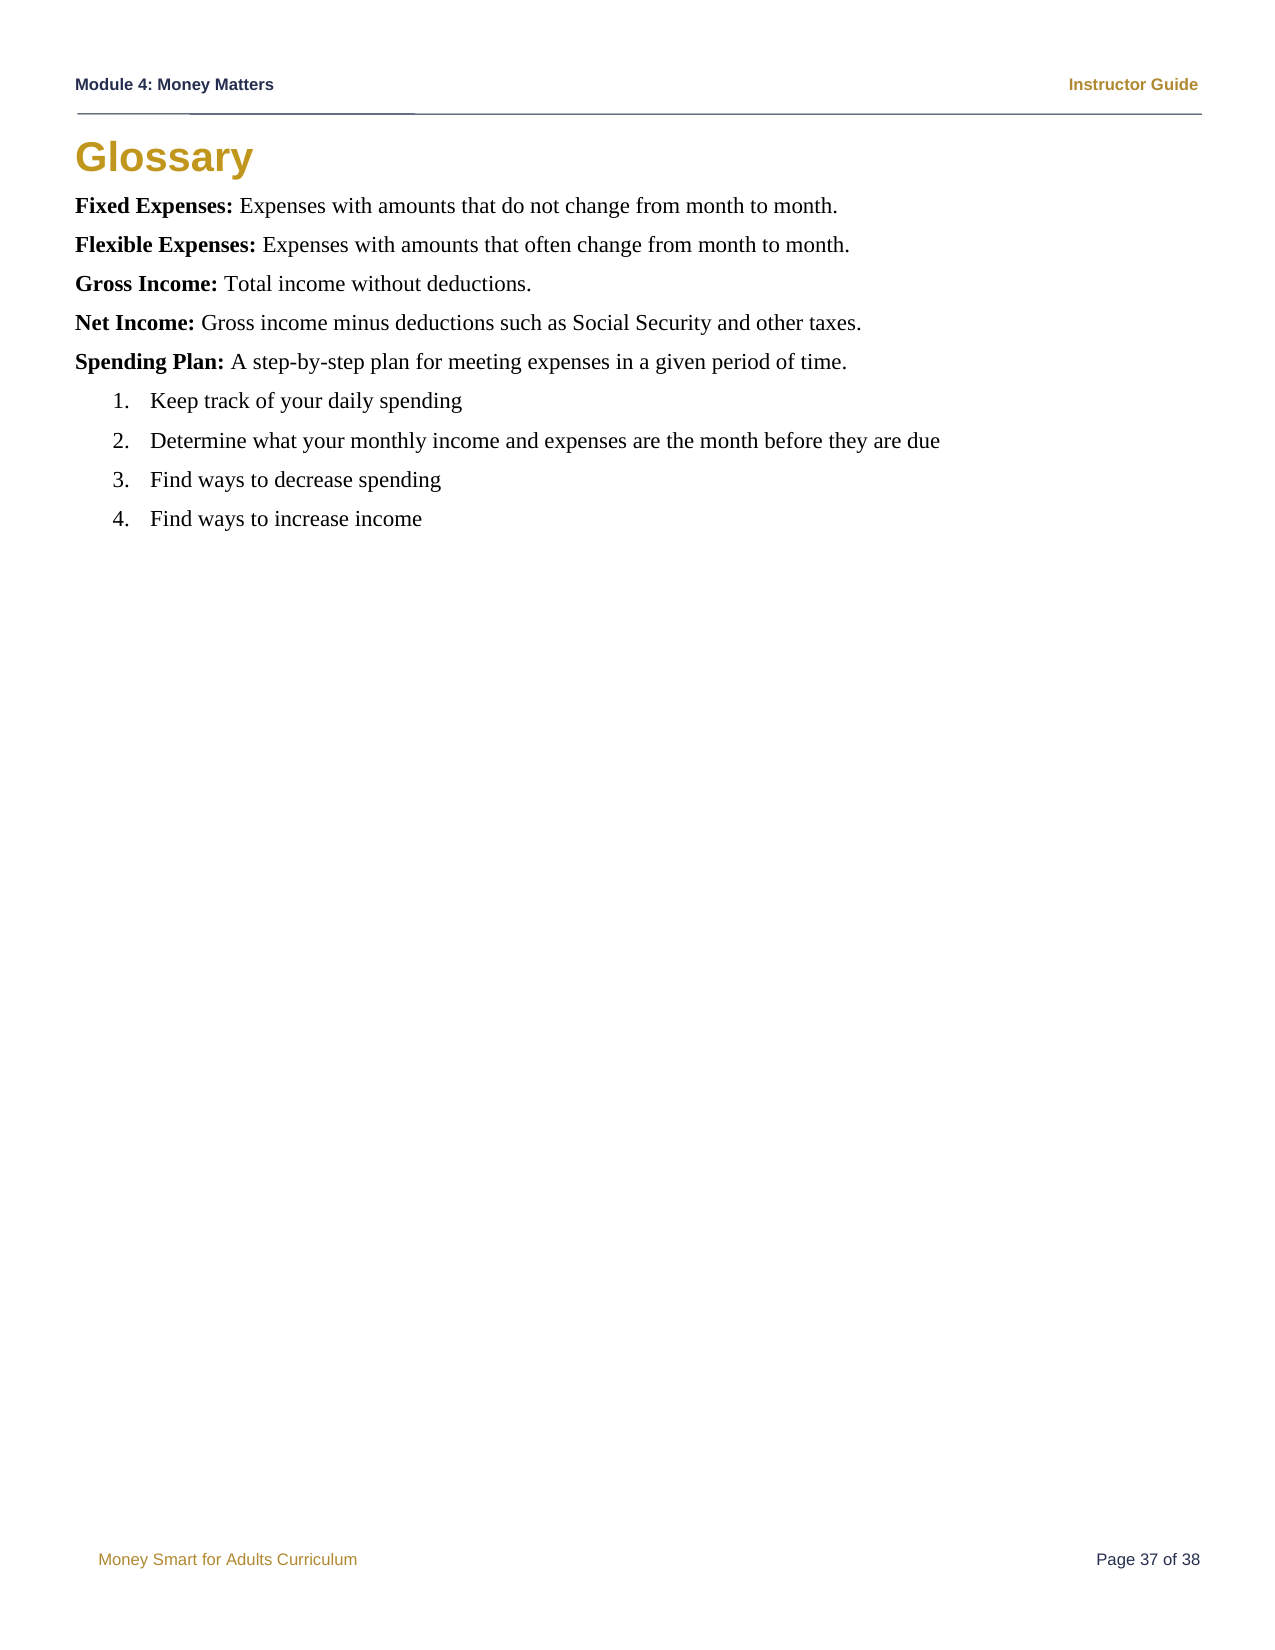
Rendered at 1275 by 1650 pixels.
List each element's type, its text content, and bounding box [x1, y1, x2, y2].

text Net Income: Gross income minus deductions such as Social Security and other taxes. [75, 309, 1200, 336]
text ______________________________________________________________________________________________________________________________________________________________________________________________________________________________ __________________________________________Glossary [75, 132, 1200, 180]
text Flexible Expenses: Expenses with amounts that often change from month to month. [75, 231, 1200, 257]
text Spending Plan: A step-by-step plan for meeting expenses in a given period of time. [75, 348, 1200, 375]
text Fixed Expenses: Expenses with amounts that do not change from month to month. [75, 192, 1200, 218]
list Find ways to increase income [112, 505, 1200, 531]
text Gross Income: Total income without deductions. [75, 270, 1200, 296]
list Find ways to decrease spending [112, 466, 1200, 492]
list Keep track of your daily spending [112, 388, 1200, 414]
list Determine what your monthly income and expenses are the month before they are due [112, 427, 1200, 453]
